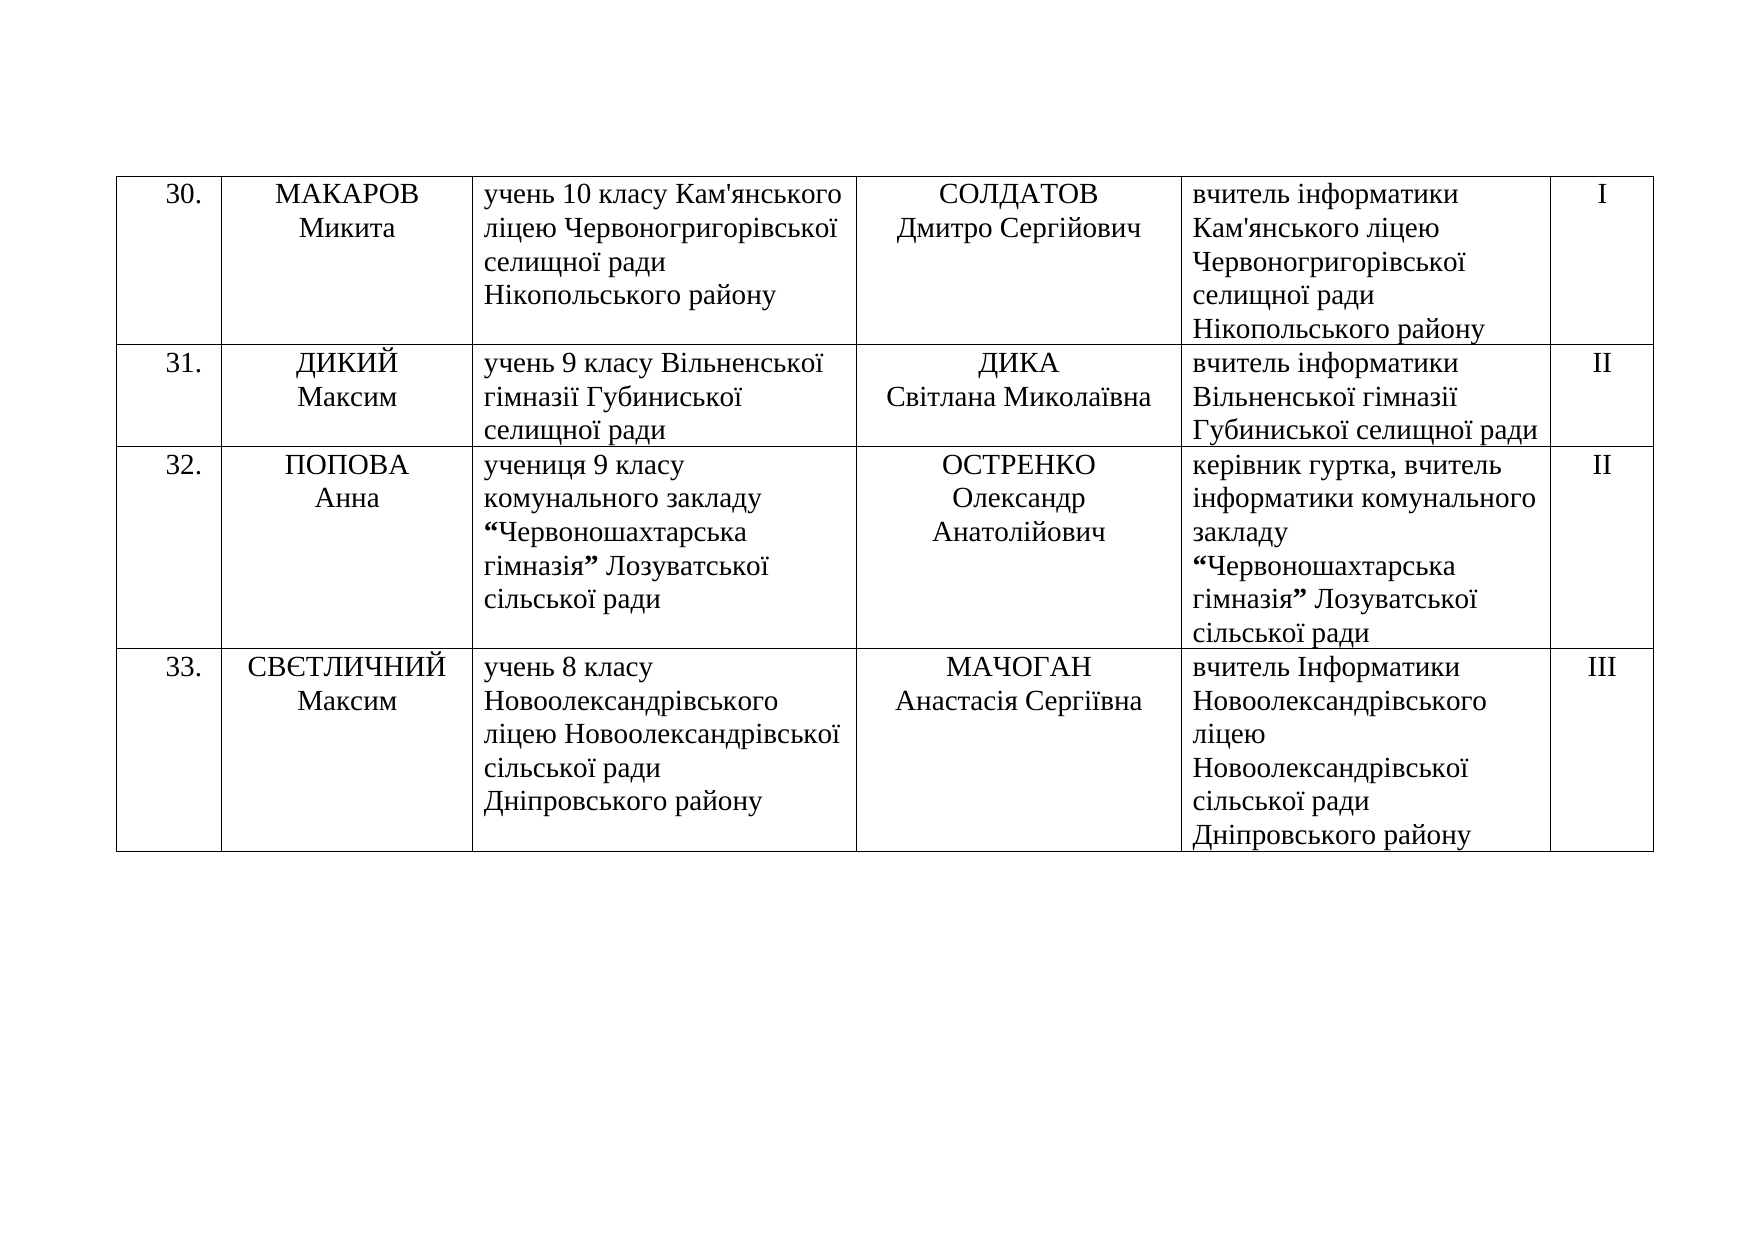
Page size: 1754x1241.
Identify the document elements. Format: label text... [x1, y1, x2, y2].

table_cell СОЛДАТОВ Дмитро Сергійович [857, 177, 1181, 344]
table_cell ІІІ [1551, 649, 1653, 851]
table_cell І [1551, 177, 1653, 344]
table_cell МАКАРОВ Микита [222, 177, 472, 344]
table_cell ІІ [1551, 447, 1653, 648]
table_cell вчитель інформатики Кам'янського ліцею Червоногригорівської селищної ради Нікопольського району [1182, 177, 1550, 344]
table_cell вчитель інформатики Вільненської гімназії Губиниської селищної ради [1182, 345, 1550, 446]
table_cell СВЄТЛИЧНИЙ Максим [222, 649, 472, 851]
table_cell [117, 447, 221, 648]
table_cell учень 8 класу Новоолександрівського ліцею Новоолександрівської сільської ради Дніпровського району [473, 649, 856, 851]
table_cell ОСТРЕНКО Олександр Анатолійович [857, 447, 1181, 648]
table_cell [117, 177, 221, 344]
table_cell ДИКИЙ Максим [222, 345, 472, 446]
table_cell учениця 9 класу комунального закладу “Червоношахтарська гімназія” Лозуватської сільської ради [473, 447, 856, 648]
table_cell МАЧОГАН Анастасія Сергіївна [857, 649, 1181, 851]
table_cell вчитель Інформатики Новоолександрівського ліцею Новоолександрівської сільської ради Дніпровського району [1182, 649, 1550, 851]
table_cell [117, 649, 221, 851]
table_cell учень 9 класу Вільненської гімназії Губиниської селищної ради [473, 345, 856, 446]
table_cell ДИКА Світлана Миколаївна [857, 345, 1181, 446]
table_cell ПОПОВА Анна [222, 447, 472, 648]
table_cell [117, 345, 221, 446]
table_cell керівник гуртка, вчитель інформатики комунального закладу “Червоношахтарська гімназія” Лозуватської сільської ради [1182, 447, 1550, 648]
table_cell ІІ [1551, 345, 1653, 446]
table_cell учень 10 класу Кам'янського ліцею Червоногригорівської селищної ради Нікопольського району [473, 177, 856, 344]
